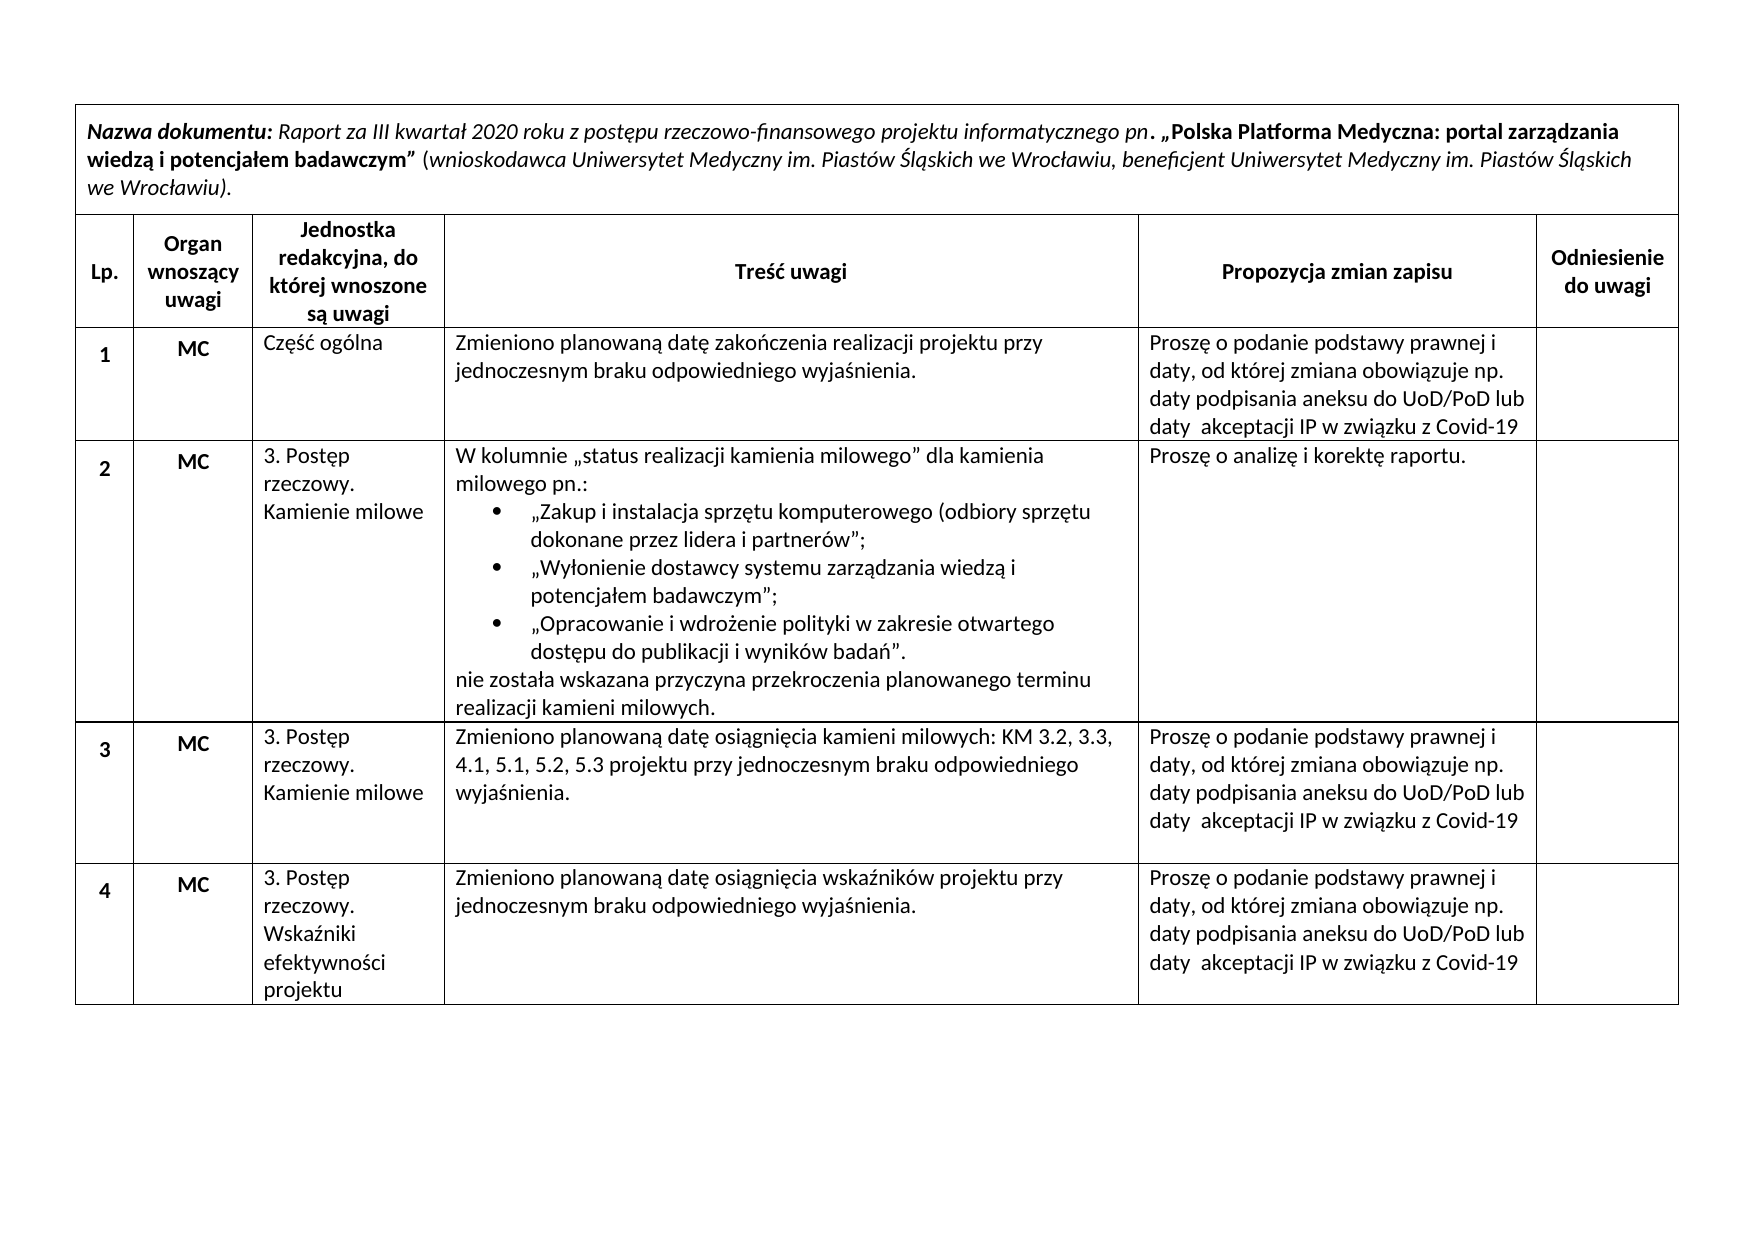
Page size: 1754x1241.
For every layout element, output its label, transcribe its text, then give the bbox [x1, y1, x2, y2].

table_cell Proszę o analizę i korektę raportu. [1139, 441, 1536, 721]
table_cell MC [134, 864, 252, 1004]
table_cell 3. Postęp rzeczowy. Kamienie milowe [253, 441, 444, 721]
table_cell Organ wnoszący uwagi [134, 215, 252, 327]
table_cell W kolumnie „status realizacji kamienia milowego” dla kamienia milowego pn.: „Zakup i instalacja sprzętu komputerowego (odbiory sprzętu dokonane przez lidera i partnerów”; „Wyłonienie dostawcy systemu zarządzania wiedzą i potencjałem badawczym”; „Opracowanie i wdrożenie polityki w zakresie otwartego dostępu do publikacji i wyników badań”. nie została wskazana przyczyna przekroczenia planowanego terminu realizacji kamieni milowych. [445, 441, 1138, 721]
table_cell Treść uwagi [445, 215, 1138, 327]
table_cell 3. Postęp rzeczowy. Kamienie milowe [253, 723, 444, 862]
table_cell 3. Postęp rzeczowy. Wskaźniki efektywności projektu [253, 864, 444, 1004]
table_cell [1537, 864, 1678, 1004]
table_cell Jednostka redakcyjna, do której wnoszone są uwagi [253, 215, 444, 327]
table_cell Proszę o podanie podstawy prawnej i daty, od której zmiana obowiązuje np. daty podpisania aneksu do UoD/PoD lub daty akceptacji IP w związku z Covid-19 [1139, 864, 1536, 1004]
table_cell Zmieniono planowaną datę osiągnięcia kamieni milowych: KM 3.2, 3.3, 4.1, 5.1, 5.2, 5.3 projektu przy jednoczesnym braku odpowiedniego wyjaśnienia. [445, 723, 1138, 862]
table_cell Propozycja zmian zapisu [1139, 215, 1536, 327]
table_cell 1 [76, 328, 133, 440]
table_cell [1537, 441, 1678, 721]
table_cell Część ogólna [253, 328, 444, 440]
table_cell [1537, 723, 1678, 862]
table_cell Odniesienie do uwagi [1537, 215, 1678, 327]
table_cell MC [134, 441, 252, 721]
table_cell [1537, 328, 1678, 440]
table_cell MC [134, 328, 252, 440]
table_header Nazwa dokumentu: Raport za III kwartał 2020 roku z postępu rzeczowo-finansowego projektu informatycznego pn. „Polska Platforma Medyczna: portal zarządzania wiedzą i potencjałem badawczym” (wnioskodawca Uniwersytet Medyczny im. Piastów Śląskich we Wrocławiu, beneficjent Uniwersytet Medyczny im. Piastów Śląskich we Wrocławiu). [76, 105, 1678, 214]
table_cell MC [134, 723, 252, 862]
table_cell 2 [76, 441, 133, 721]
table_cell Proszę o podanie podstawy prawnej i daty, od której zmiana obowiązuje np. daty podpisania aneksu do UoD/PoD lub daty akceptacji IP w związku z Covid-19 [1139, 723, 1536, 862]
table_cell Proszę o podanie podstawy prawnej i daty, od której zmiana obowiązuje np. daty podpisania aneksu do UoD/PoD lub daty akceptacji IP w związku z Covid-19 [1139, 328, 1536, 440]
table_cell Zmieniono planowaną datę zakończenia realizacji projektu przy jednoczesnym braku odpowiedniego wyjaśnienia. [445, 328, 1138, 440]
table_cell 4 [76, 864, 133, 1004]
table_cell 3 [76, 723, 133, 862]
table_cell Lp. [76, 215, 133, 327]
table_cell Zmieniono planowaną datę osiągnięcia wskaźników projektu przy jednoczesnym braku odpowiedniego wyjaśnienia. [445, 864, 1138, 1004]
